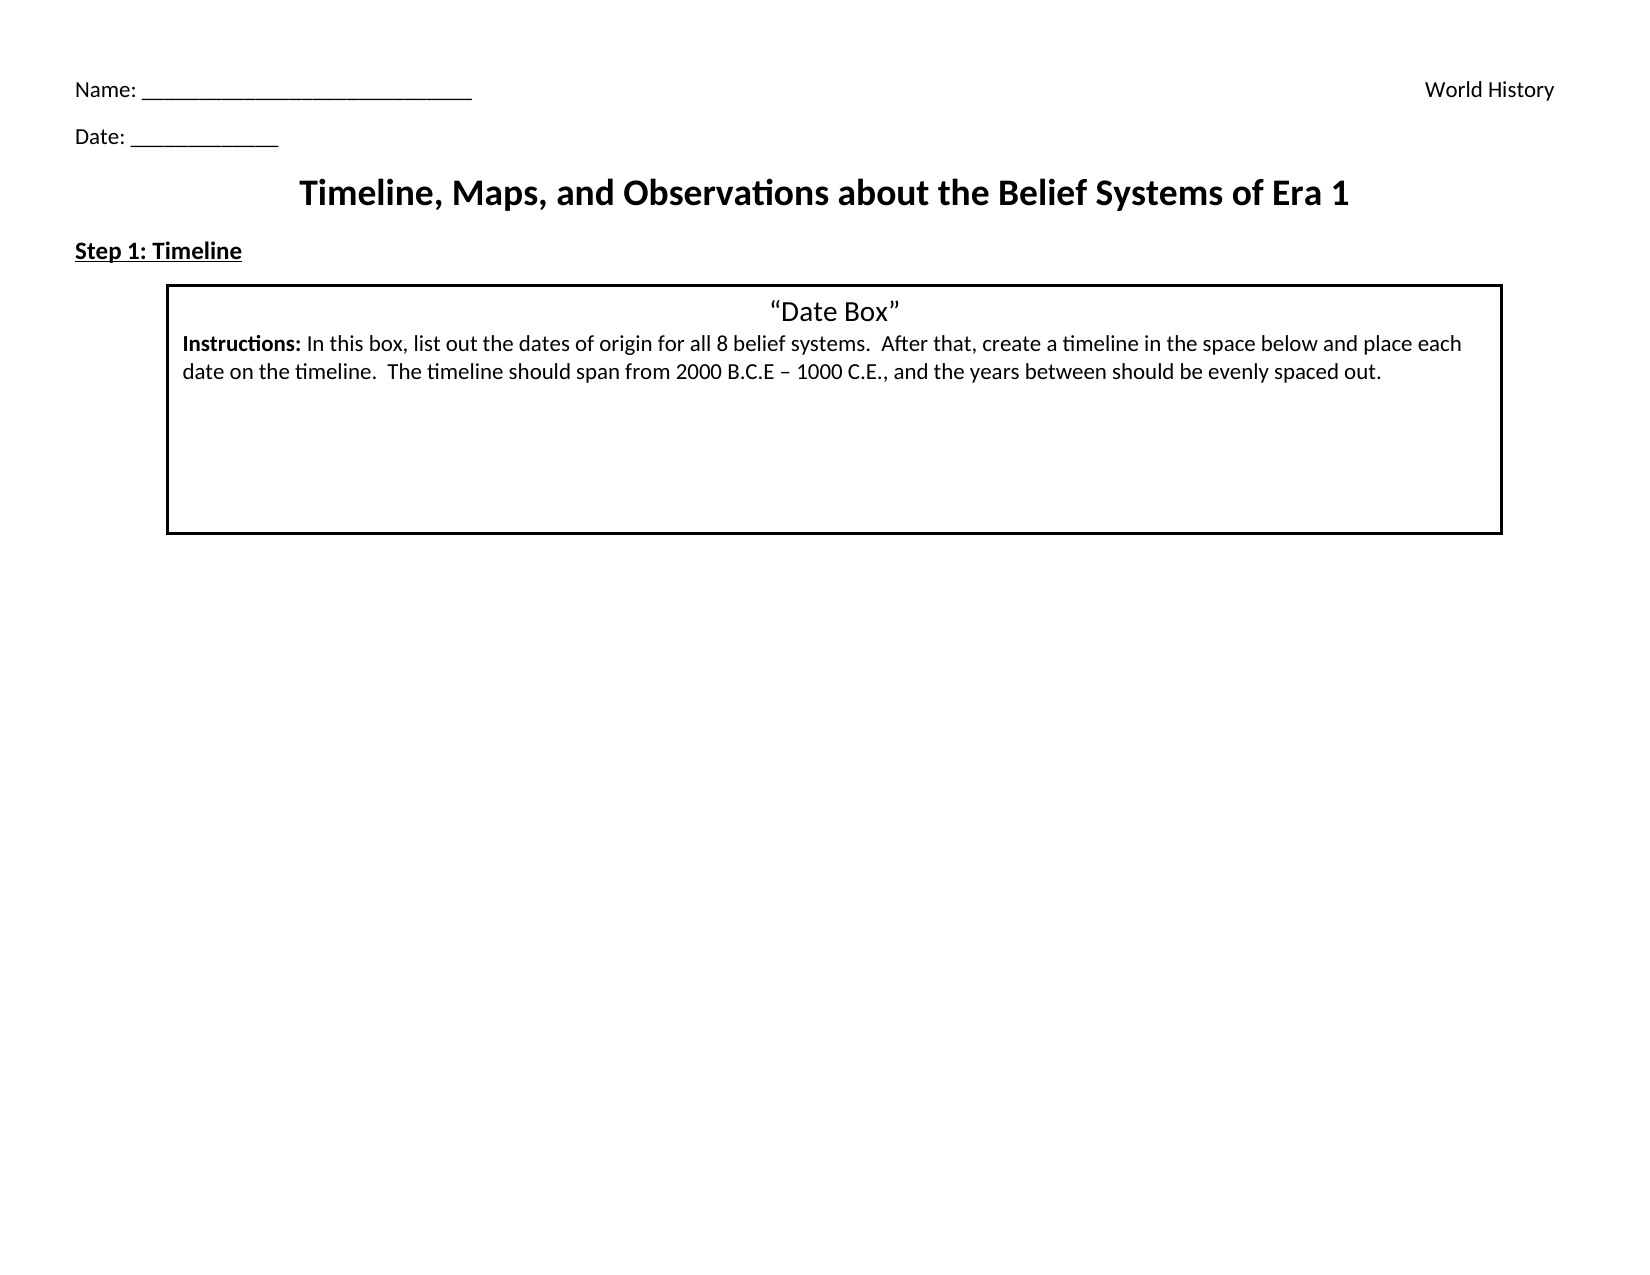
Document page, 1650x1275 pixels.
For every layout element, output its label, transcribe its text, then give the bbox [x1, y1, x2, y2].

text Date: _____________ [75, 122, 1575, 150]
text Step 1: Timeline [75, 235, 1575, 265]
text Name: _____________________________ World History [75, 75, 1575, 103]
text Timeline, Maps, and Observations about the Belief Systems of Era 1 [75, 169, 1575, 214]
